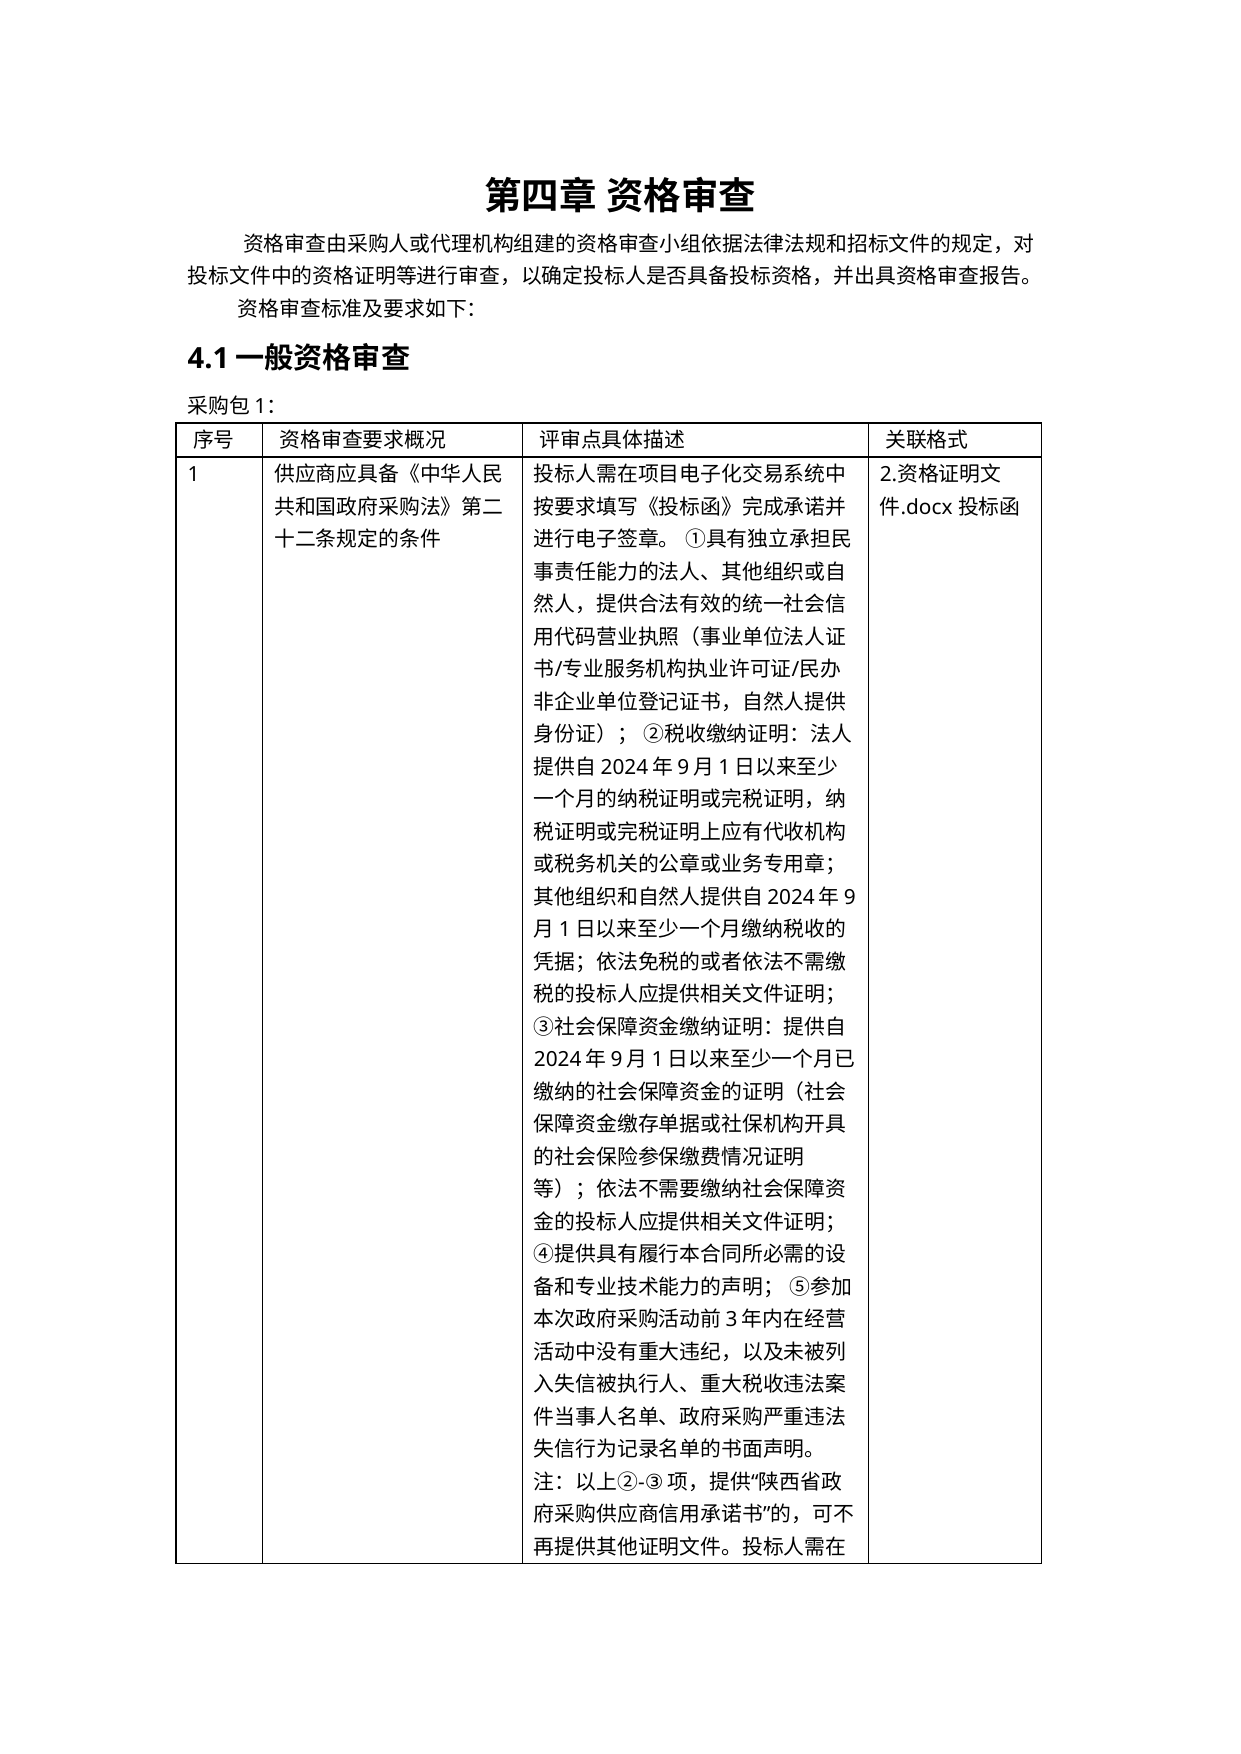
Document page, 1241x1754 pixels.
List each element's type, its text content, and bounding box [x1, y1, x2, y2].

text 资格审查标准及要求如下： [187, 292, 1053, 324]
text 第四章 资格审查 [187, 162, 1053, 227]
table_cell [523, 458, 868, 1563]
table_header 序号 [177, 424, 262, 456]
text 4.1一般资格审查 [187, 324, 1053, 389]
table_header 资格审查要求概况 [263, 424, 522, 456]
table_cell 2.资格证明文件.docx 投标函 [869, 458, 1041, 1563]
text 资格审查由采购人或代理机构组建的资格审查小组依据法律法规和招标文件的规定，对投标文件中的资格证明等进行审查，以确定投标人是否具备投标资格，并出具资格审查报告。 [187, 227, 1053, 292]
table_header 评审点具体描述 [523, 424, 868, 456]
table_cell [263, 458, 522, 1563]
table_cell 1 [177, 458, 262, 1563]
table_header 关联格式 [869, 424, 1041, 456]
text 采购包1： [187, 389, 1053, 422]
